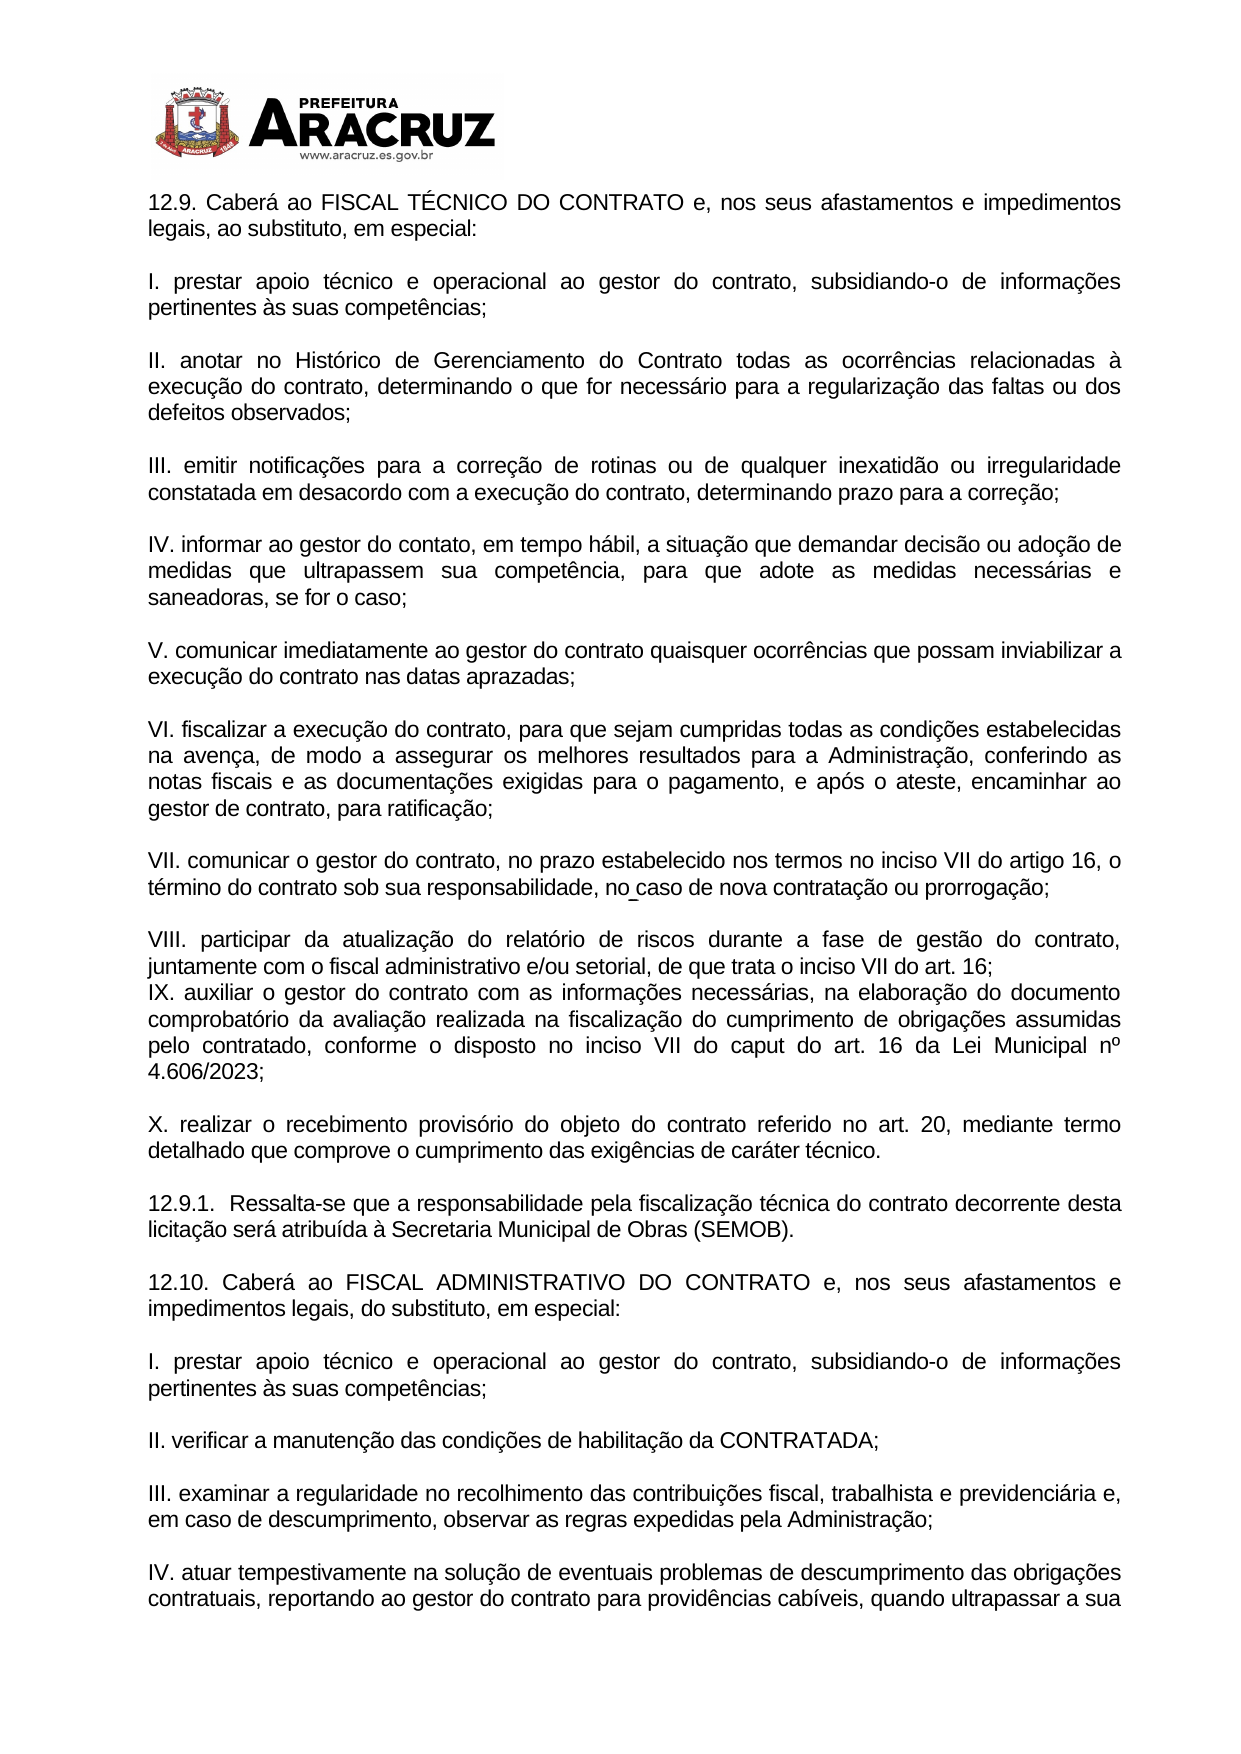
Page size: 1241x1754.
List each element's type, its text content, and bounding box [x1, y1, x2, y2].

subtitle I. prestar apoio técnico e operacional ao gestor do contrato, subsidiando-o de informações pertinentes às suas competências; [148, 268, 1122, 320]
subtitle VII. comunicar o gestor do contrato, no prazo estabelecido nos termos no inciso VII do artigo 16, o término do contrato sob sua responsabilidade, no caso de nova contratação ou prorrogação; [148, 847, 1122, 900]
subtitle I. prestar apoio técnico e operacional ao gestor do contrato, subsidiando-o de informações pertinentes às suas competências; [148, 1348, 1122, 1401]
subtitle III. examinar a regularidade no recolhimento das contribuições fiscal, trabalhista e previdenciária e, em caso de descumprimento, observar as regras expedidas pela Administração; [148, 1480, 1122, 1533]
subtitle X. realizar o recebimento provisório do objeto do contrato referido no art. 20, mediante termo detalhado que comprove o cumprimento das exigências de caráter técnico. [148, 1111, 1122, 1164]
subtitle VIII. participar da atualização do relatório de riscos durante a fase de gestão do contrato, juntamente com o fiscal administrativo e/ou setorial, de que trata o inciso VII do art. 16; [148, 926, 1122, 979]
subtitle 12.9.1. Ressalta-se que a responsabilidade pela fiscalização técnica do contrato decorrente desta licitação será atribuída à Secretaria Municipal de Obras (SEMOB). [148, 1190, 1122, 1243]
subtitle III. emitir notificações para a correção de rotinas ou de qualquer inexatidão ou irregularidade constatada em desacordo com a execução do contrato, determinando prazo para a correção; [148, 452, 1122, 505]
subtitle II. verificar a manutenção das condições de habilitação da CONTRATADA; [148, 1427, 1122, 1453]
subtitle 12.10. Caberá ao FISCAL ADMINISTRATIVO DO CONTRATO e, nos seus afastamentos e impedimentos legais, do substituto, em especial: [148, 1269, 1122, 1322]
subtitle V. comunicar imediatamente ao gestor do contrato quaisquer ocorrências que possam inviabilizar a execução do contrato nas datas aprazadas; [148, 637, 1122, 689]
picture [151, 73, 504, 180]
subtitle IX. auxiliar o gestor do contrato com as informações necessárias, na elaboração do documento comprobatório da avaliação realizada na fiscalização do cumprimento de obrigações assumidas pelo contratado, conforme o disposto no inciso VII do caput do art. 16 da Lei Municipal nº 4.606/2023; [148, 979, 1122, 1084]
subtitle 12.9. Caberá ao FISCAL TÉCNICO DO CONTRATO e, nos seus afastamentos e impedimentos legais, ao substituto, em especial: [148, 188, 1122, 241]
subtitle IV. informar ao gestor do contato, em tempo hábil, a situação que demandar decisão ou adoção de medidas que ultrapassem sua competência, para que adote as medidas necessárias e saneadoras, se for o caso; [148, 531, 1122, 610]
subtitle II. anotar no Histórico de Gerenciamento do Contrato todas as ocorrências relacionadas à execução do contrato, determinando o que for necessário para a regularização das faltas ou dos defeitos observados; [148, 347, 1122, 426]
subtitle VI. fiscalizar a execução do contrato, para que sejam cumpridas todas as condições estabelecidas na avença, de modo a assegurar os melhores resultados para a Administração, conferindo as notas fiscais e as documentações exigidas para o pagamento, e após o ateste, encaminhar ao gestor de contrato, para ratificação; [148, 716, 1122, 821]
